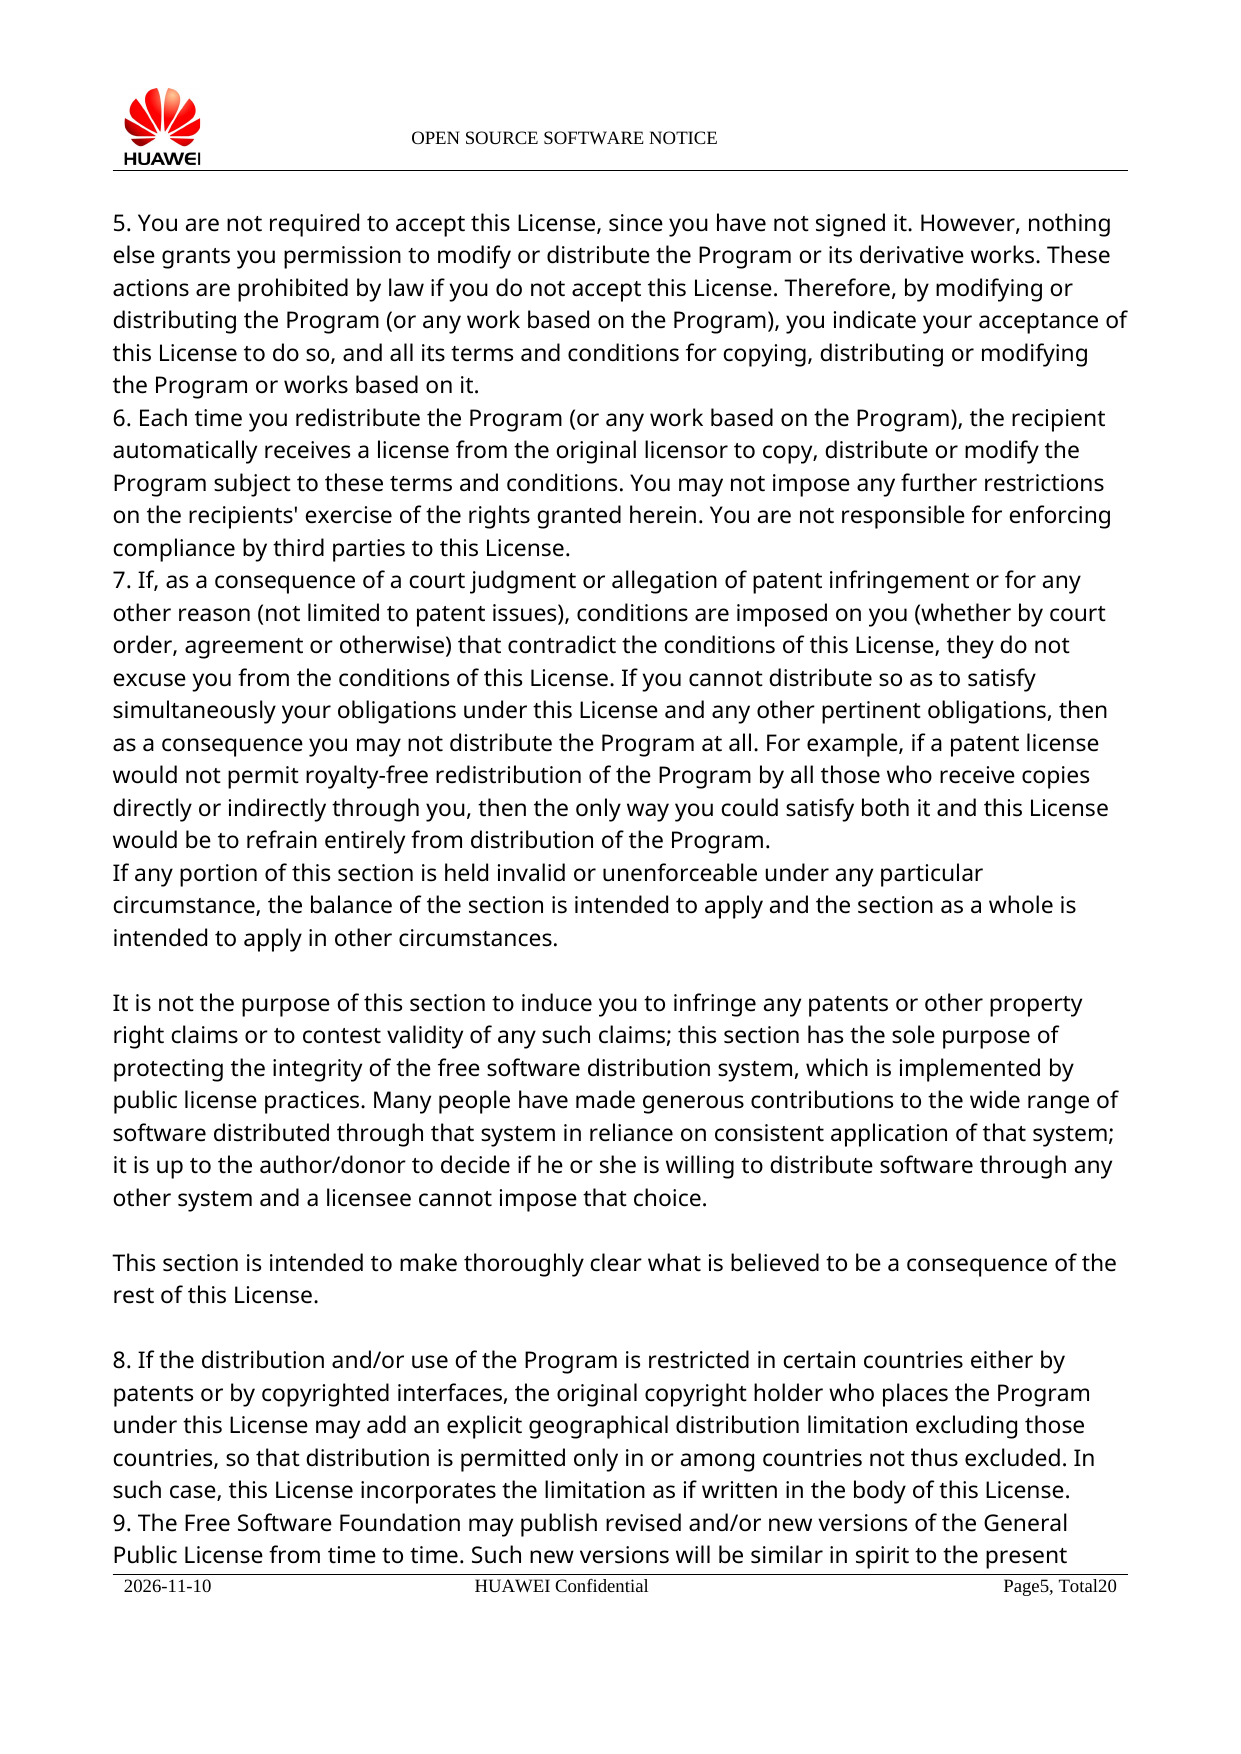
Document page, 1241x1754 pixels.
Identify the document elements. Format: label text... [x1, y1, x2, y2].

text If any portion of this section is held invalid or unenforceable under any particular circumstance, the balance of the section is intended to apply and the section as a whole is intended to apply in other circumstances. [112, 856, 1128, 954]
text This section is intended to make thoroughly clear what is believed to be a consequence of the rest of this License. [112, 1246, 1128, 1311]
text 8. If the distribution and/or use of the Program is restricted in certain countries either by patents or by copyrighted interfaces, the original copyright holder who places the Program under this License may add an explicit geographical distribution limitation excluding those countries, so that distribution is permitted only in or among countries not thus excluded. In such case, this License incorporates the limitation as if written in the body of this License. [112, 1344, 1128, 1506]
text 5. You are not required to accept this License, since you have not signed it. However, nothing else grants you permission to modify or distribute the Program or its derivative works. These actions are prohibited by law if you do not accept this License. Therefore, by modifying or distributing the Program (or any work based on the Program), you indicate your acceptance of this License to do so, and all its terms and conditions for copying, distributing or modifying the Program or works based on it. [112, 206, 1128, 401]
text 7. If, as a consequence of a court judgment or allegation of patent infringement or for any other reason (not limited to patent issues), conditions are imposed on you (whether by court order, agreement or otherwise) that contradict the conditions of this License, they do not excuse you from the conditions of this License. If you cannot distribute so as to satisfy simultaneously your obligations under this License and any other pertinent obligations, then as a consequence you may not distribute the Program at all. For example, if a patent license would not permit royalty-free redistribution of the Program by all those who receive copies directly or indirectly through you, then the only way you could satisfy both it and this License would be to refrain entirely from distribution of the Program. [112, 564, 1128, 856]
text It is not the purpose of this section to induce you to infringe any patents or other property right claims or to contest validity of any such claims; this section has the sole purpose of protecting the integrity of the free software distribution system, which is implemented by public license practices. Many people have made generous contributions to the wide range of software distributed through that system in reliance on consistent application of that system; it is up to the author/donor to decide if he or she is willing to distribute software through any other system and a licensee cannot impose that choice. [112, 986, 1128, 1214]
picture [124, 88, 201, 165]
text 6. Each time you redistribute the Program (or any work based on the Program), the recipient automatically receives a license from the original licensor to copy, distribute or modify the Program subject to these terms and conditions. You may not impose any further restrictions on the recipients' exercise of the rights granted herein. You are not responsible for enforcing compliance by third parties to this License. [112, 401, 1128, 564]
